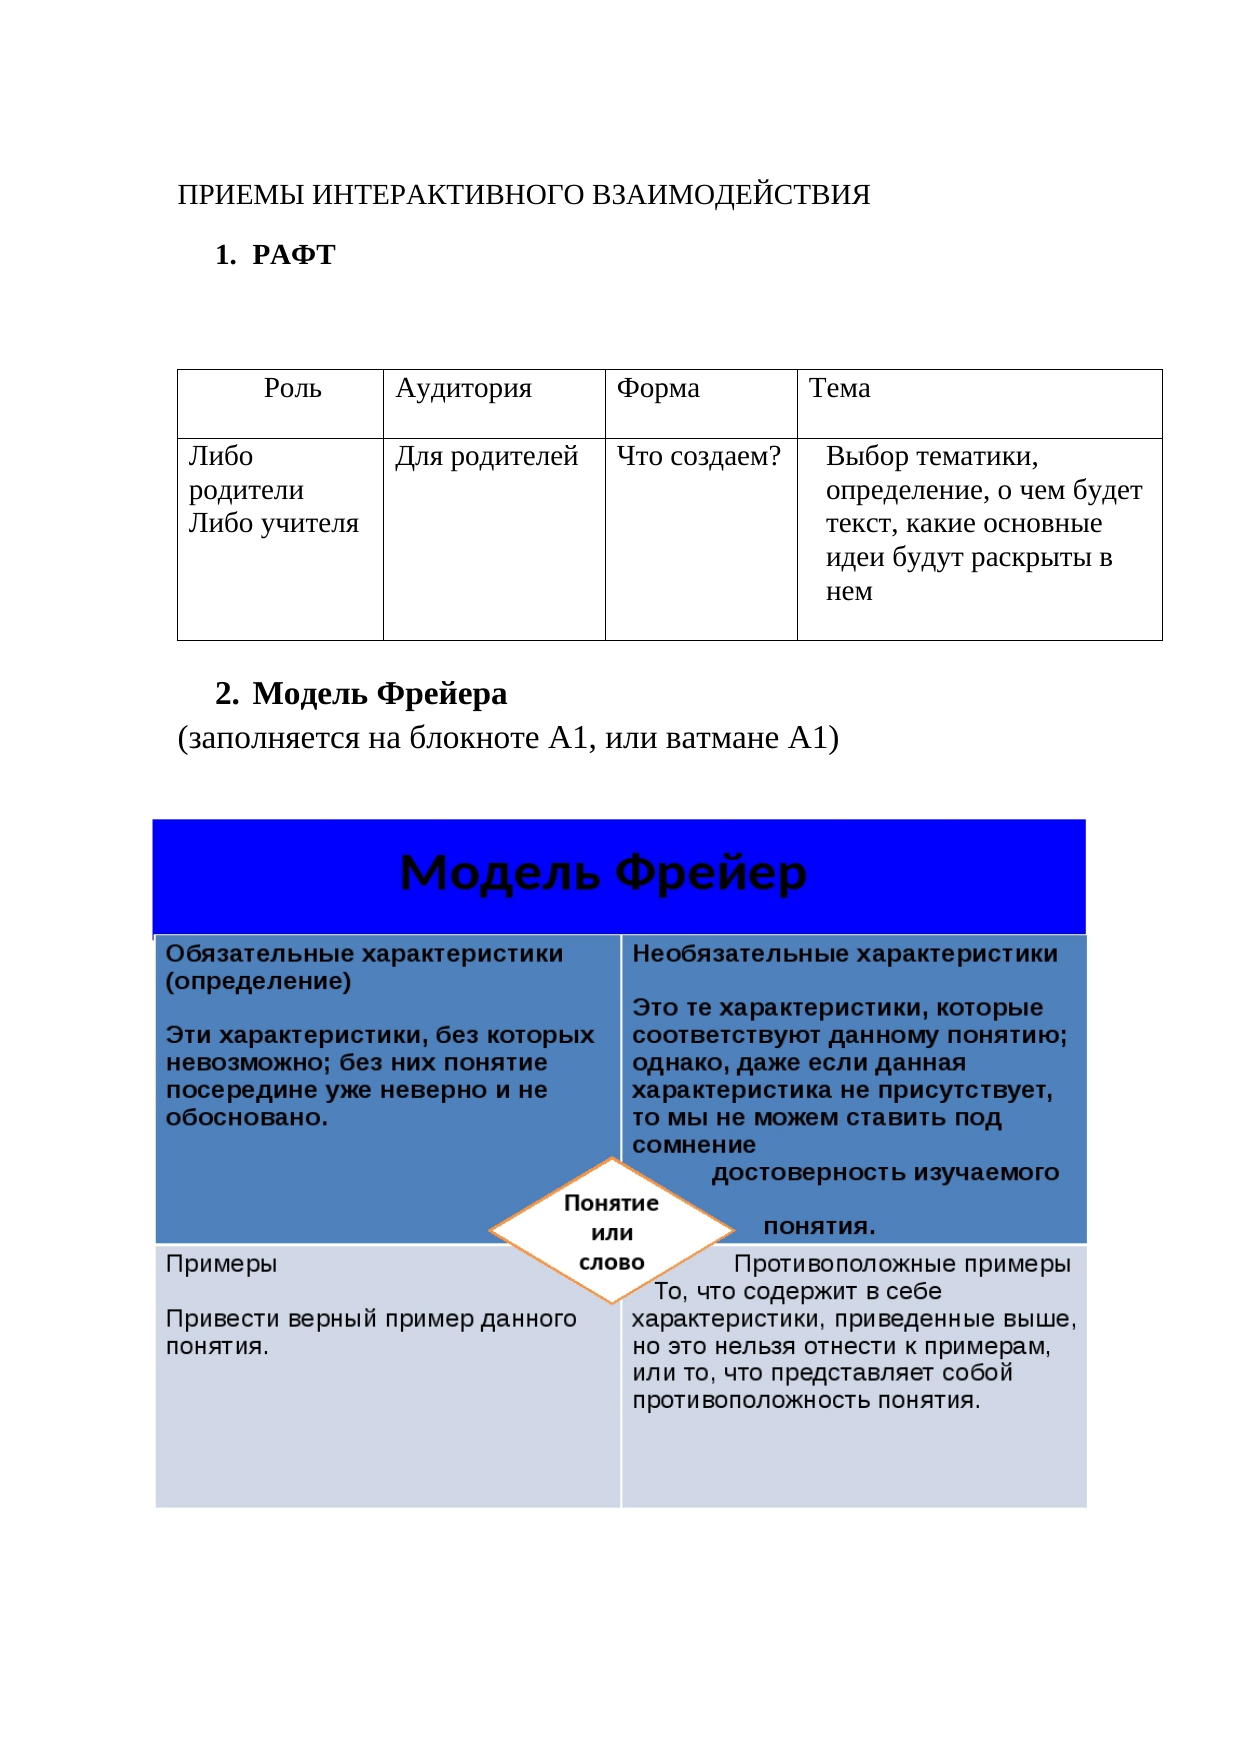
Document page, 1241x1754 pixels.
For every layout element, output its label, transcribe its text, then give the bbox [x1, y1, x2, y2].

list (заполняется на блокноте А1, или ватмане А1) [177, 717, 1152, 755]
list РАФТ [215, 237, 1152, 270]
table_header Роль [178, 370, 383, 437]
table_header Тема [798, 370, 1162, 437]
picture [118, 799, 1154, 1531]
table_header Форма [606, 370, 797, 437]
table_header Аудитория [384, 370, 605, 437]
table_cell Для родителей [384, 439, 605, 640]
table_cell Что создаем? [606, 439, 797, 640]
list Модель Фрейера [215, 673, 1152, 711]
table_cell Выбор тематики, определение, о чем будет текст, какие основные идеи будут раскрыты в нем [798, 439, 1162, 640]
table_cell Либо родители Либо учителя [178, 439, 383, 640]
text ПРИЕМЫ ИНТЕРАКТИВНОГО ВЗАИМОДЕЙСТВИЯ [177, 177, 1152, 211]
